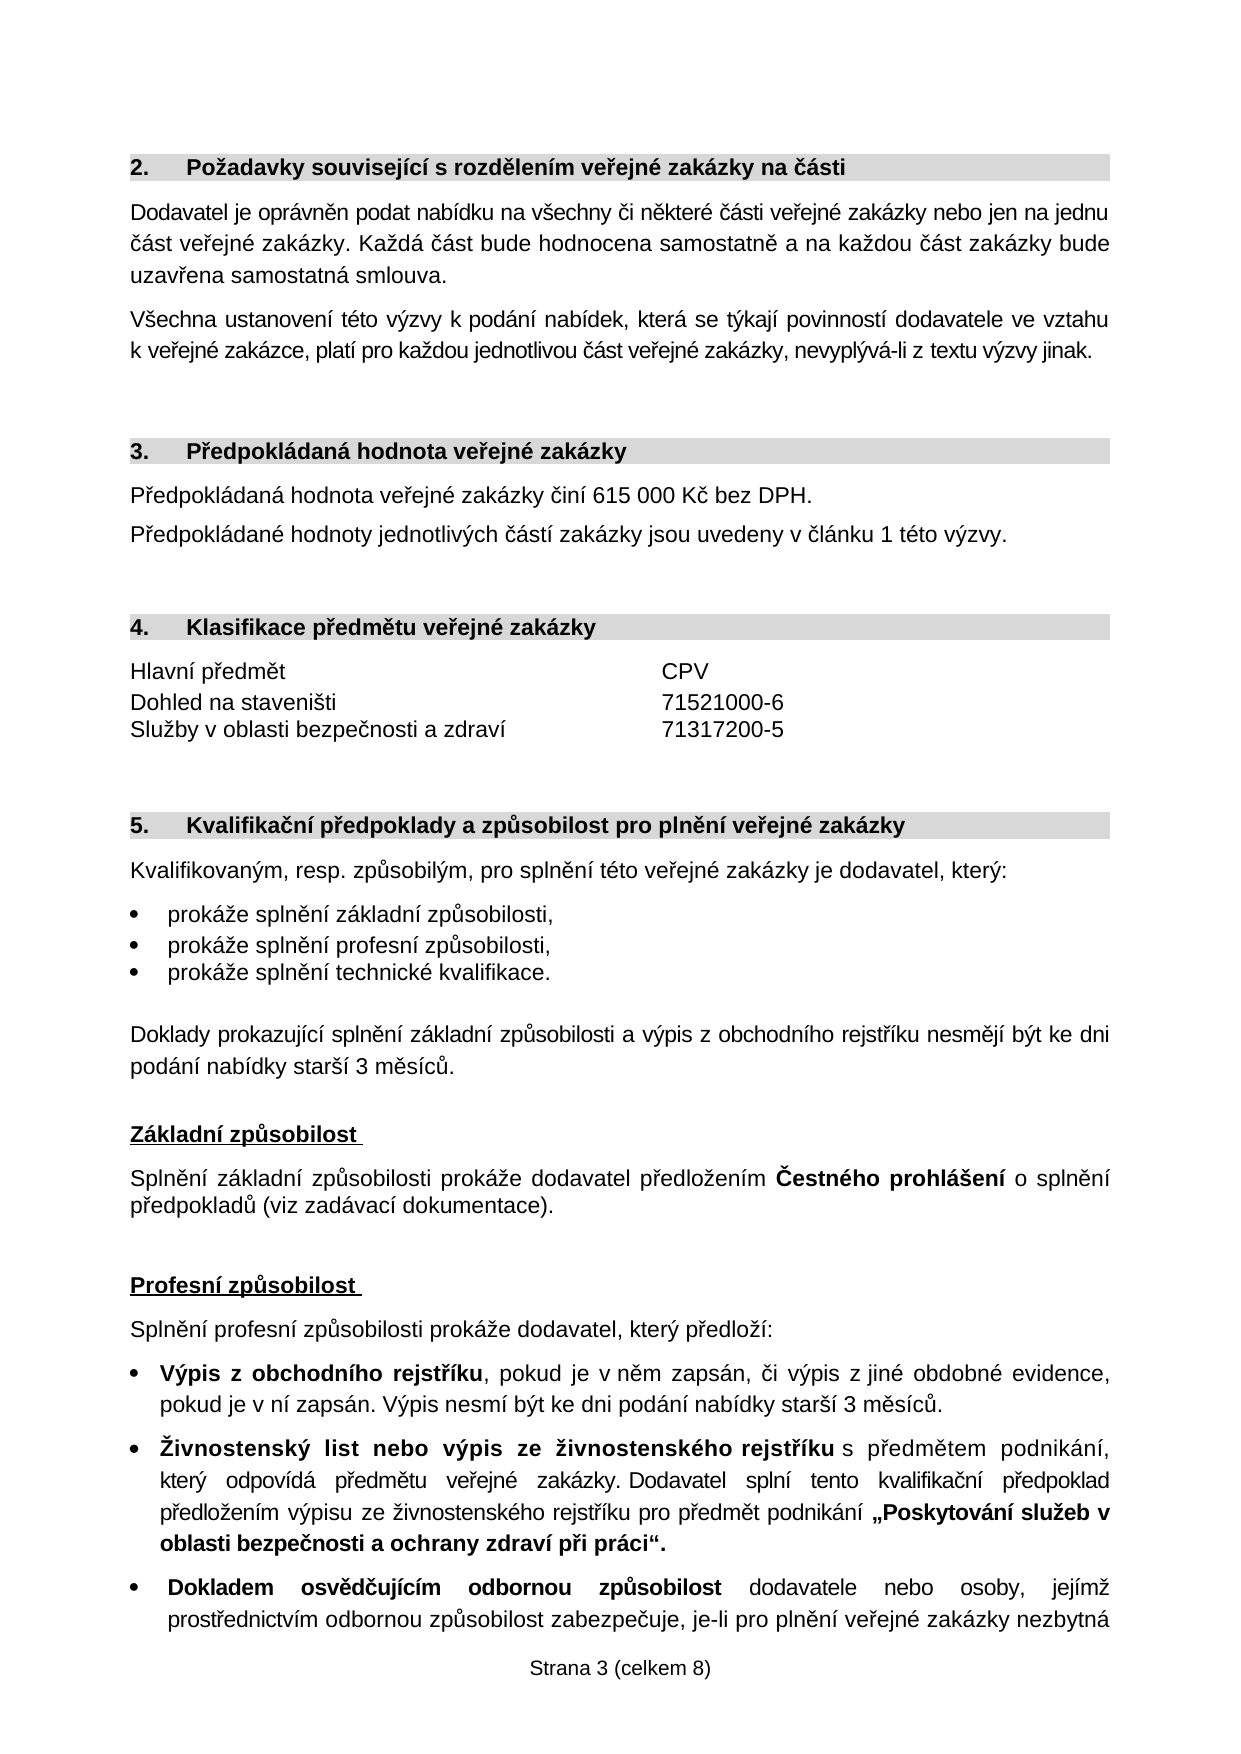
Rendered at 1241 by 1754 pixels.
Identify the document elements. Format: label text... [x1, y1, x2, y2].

title Všechna ustanovení této výzvy k podání nabídek, která se týkají povinností dodavatele ve vztahu k veřejné zakázce, platí pro každou jednotlivou část veřejné zakázky, nevyplývá-li z textu výzvy jinak. [130, 306, 1110, 363]
text Předpokládané hodnoty jednotlivých částí zakázky jsou uvedeny v článku 1 této výzvy. [130, 521, 1110, 547]
title Dodavatel je oprávněn podat nabídku na všechny či některé části veřejné zakázky nebo jen na jednu část veřejné zakázky. Každá část bude hodnocena samostatně a na každou část zakázky bude uzavřena samostatná smlouva. [130, 198, 1110, 288]
text Splnění profesní způsobilosti prokáže dodavatel, který předloží: [130, 1316, 1110, 1342]
list prokáže splnění technické kvalifikace. [130, 958, 1110, 985]
title Požadavky související s rozdělením veřejné zakázky na části [130, 154, 1110, 181]
list Živnostenský list nebo výpis ze živnostenského rejstříku s předmětem podnikání, který odpovídá předmětu veřejné zakázky. Dodavatel splní tento kvalifikační předpoklad předložením výpisu ze živnostenského rejstříku pro předmět podnikání „Poskytování služeb v oblasti bezpečnosti a ochrany zdraví při práci“. [130, 1435, 1110, 1556]
text Hlavní předmět CPV [130, 658, 1110, 684]
text Splnění základní způsobilosti prokáže dodavatel předložením Čestného prohlášení o splnění předpokladů (viz zadávací dokumentace). [130, 1165, 1110, 1218]
text Dohled na staveništi 71521000-6 [130, 689, 1110, 716]
text Kvalifikovaným, resp. způsobilým, pro splnění této veřejné zakázky je dodavatel, který: [130, 857, 1110, 883]
list Profesní způsobilost [130, 1272, 1110, 1298]
list prokáže splnění profesní způsobilosti, [130, 932, 1110, 958]
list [130, 1574, 1110, 1632]
list Základní způsobilost [130, 1121, 1110, 1147]
list prokáže splnění základní způsobilosti, [130, 901, 1110, 927]
title Předpokládaná hodnota veřejné zakázky [130, 438, 1110, 464]
title Klasifikace předmětu veřejné zakázky [130, 614, 1110, 640]
list Výpis z obchodního rejstříku, pokud je v něm zapsán, či výpis z jiné obdobné evidence, pokud je v ní zapsán. Výpis nesmí být ke dni podání nabídky starší 3 měsíců. [130, 1360, 1110, 1418]
text Doklady prokazující splnění základní způsobilosti a výpis z obchodního rejstříku nesmějí být ke dni podání nabídky starší 3 měsíců. [130, 1021, 1110, 1079]
text Služby v oblasti bezpečnosti a zdraví 71317200-5 [130, 716, 1110, 742]
title Kvalifikační předpoklady a způsobilost pro plnění veřejné zakázky [130, 812, 1110, 839]
text Předpokládaná hodnota veřejné zakázky činí 615 000 Kč bez DPH. [130, 482, 1110, 508]
